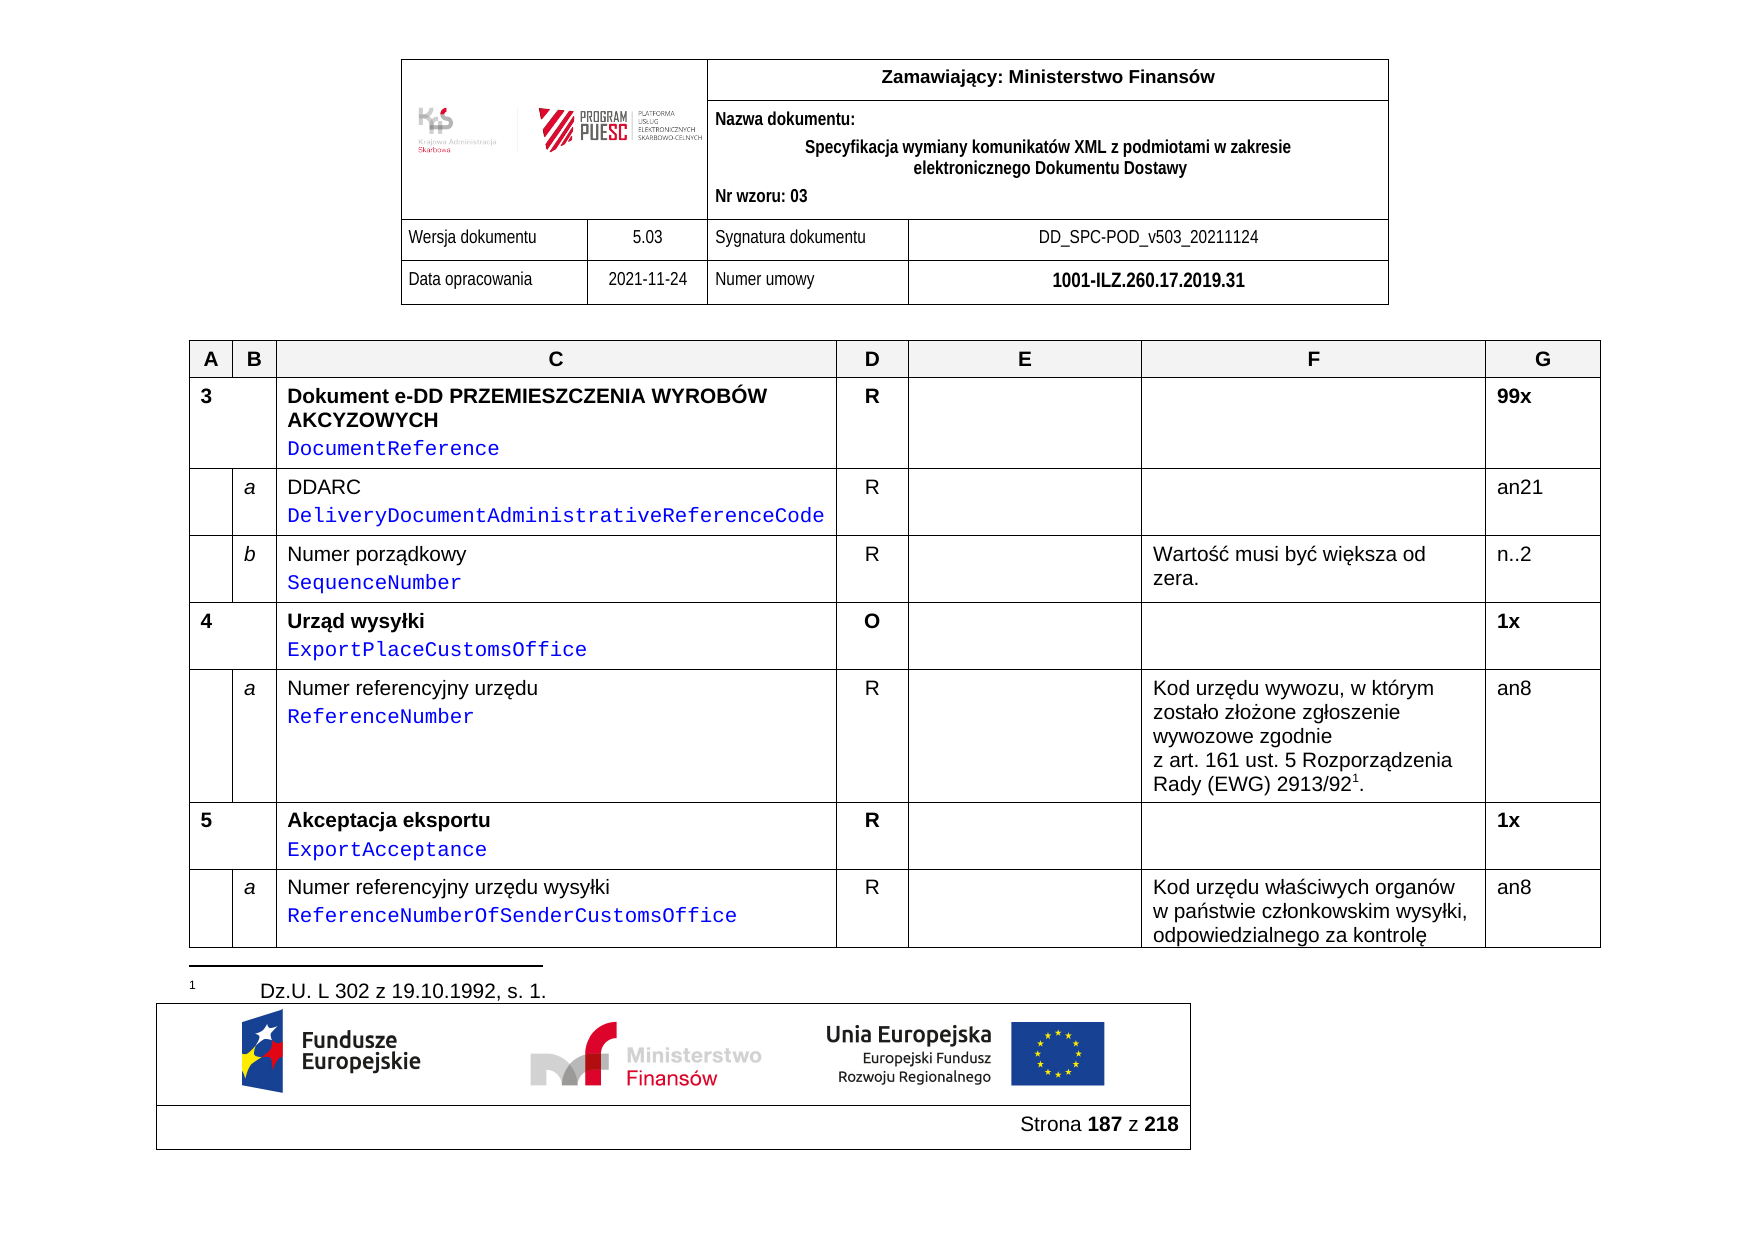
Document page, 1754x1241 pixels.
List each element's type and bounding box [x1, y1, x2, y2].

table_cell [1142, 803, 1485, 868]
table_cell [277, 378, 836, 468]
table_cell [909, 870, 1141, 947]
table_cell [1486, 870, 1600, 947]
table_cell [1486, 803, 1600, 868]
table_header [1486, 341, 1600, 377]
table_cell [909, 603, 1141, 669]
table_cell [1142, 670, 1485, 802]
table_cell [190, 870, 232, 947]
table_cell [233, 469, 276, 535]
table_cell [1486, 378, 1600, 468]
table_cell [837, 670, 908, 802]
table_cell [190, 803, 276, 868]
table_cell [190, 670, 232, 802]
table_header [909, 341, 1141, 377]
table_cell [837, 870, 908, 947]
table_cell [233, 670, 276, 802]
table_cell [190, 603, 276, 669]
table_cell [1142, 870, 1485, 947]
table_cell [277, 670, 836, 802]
picture [408, 97, 702, 163]
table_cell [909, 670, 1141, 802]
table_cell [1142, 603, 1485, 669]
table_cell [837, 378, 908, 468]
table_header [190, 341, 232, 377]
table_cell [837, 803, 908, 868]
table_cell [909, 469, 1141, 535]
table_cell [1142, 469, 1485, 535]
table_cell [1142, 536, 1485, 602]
picture [242, 1009, 1105, 1093]
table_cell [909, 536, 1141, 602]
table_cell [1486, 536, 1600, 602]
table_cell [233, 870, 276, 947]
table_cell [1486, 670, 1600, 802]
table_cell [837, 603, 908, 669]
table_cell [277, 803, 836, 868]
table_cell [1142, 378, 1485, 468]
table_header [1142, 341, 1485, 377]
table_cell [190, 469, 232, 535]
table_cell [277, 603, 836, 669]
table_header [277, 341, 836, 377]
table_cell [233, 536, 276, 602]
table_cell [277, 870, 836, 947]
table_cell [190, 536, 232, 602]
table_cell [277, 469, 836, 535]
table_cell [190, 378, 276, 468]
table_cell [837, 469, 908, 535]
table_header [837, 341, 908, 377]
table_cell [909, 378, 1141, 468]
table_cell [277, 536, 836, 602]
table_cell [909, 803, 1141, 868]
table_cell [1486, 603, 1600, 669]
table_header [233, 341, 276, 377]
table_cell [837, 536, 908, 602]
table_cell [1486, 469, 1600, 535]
